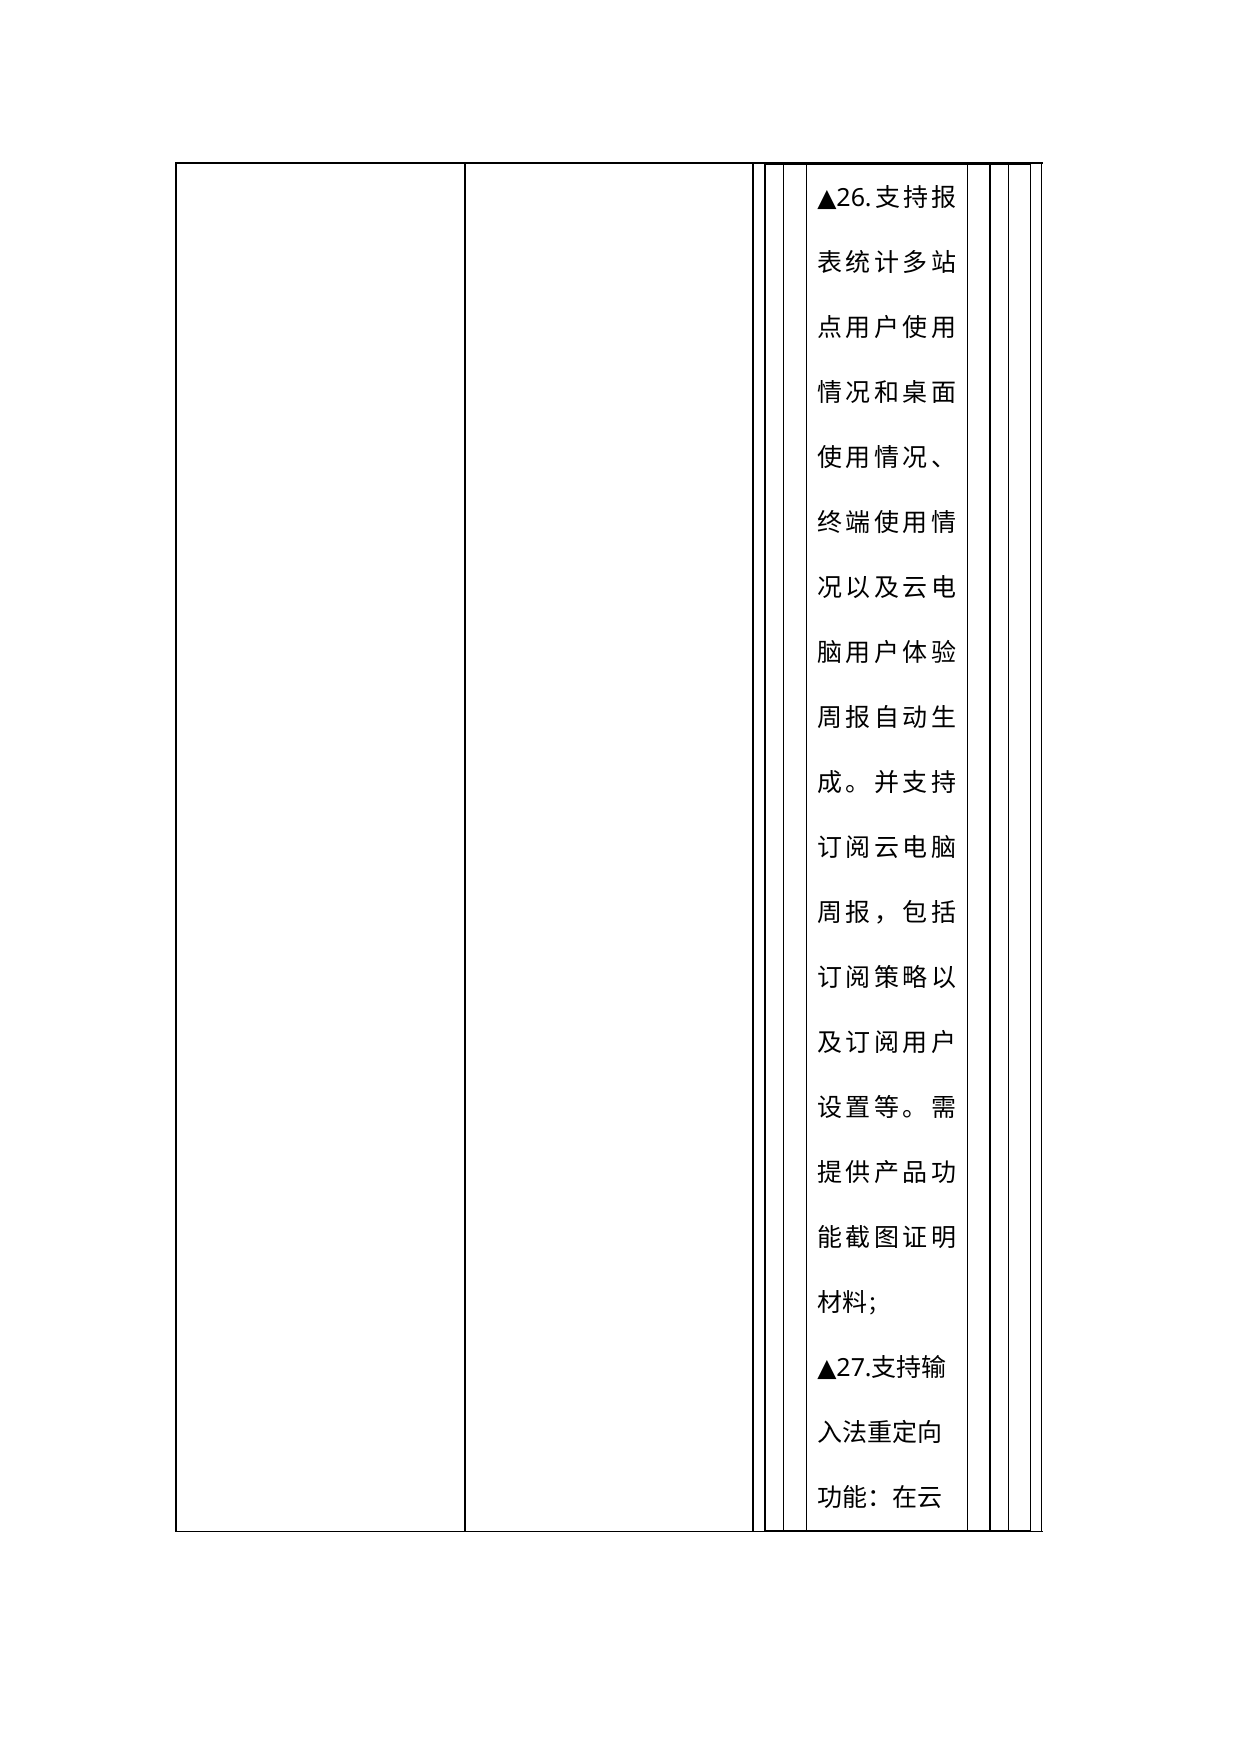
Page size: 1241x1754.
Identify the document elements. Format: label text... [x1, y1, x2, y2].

table_cell [991, 165, 1008, 1530]
table_cell [784, 165, 806, 1530]
table_cell [466, 164, 752, 1531]
table_cell 1 [177, 164, 464, 1531]
table_cell [754, 164, 764, 1531]
table_cell [766, 165, 783, 1530]
table_cell [1009, 165, 1030, 1530]
table_cell [1031, 164, 1041, 1531]
table_cell [968, 165, 989, 1530]
table_cell [807, 165, 967, 1530]
